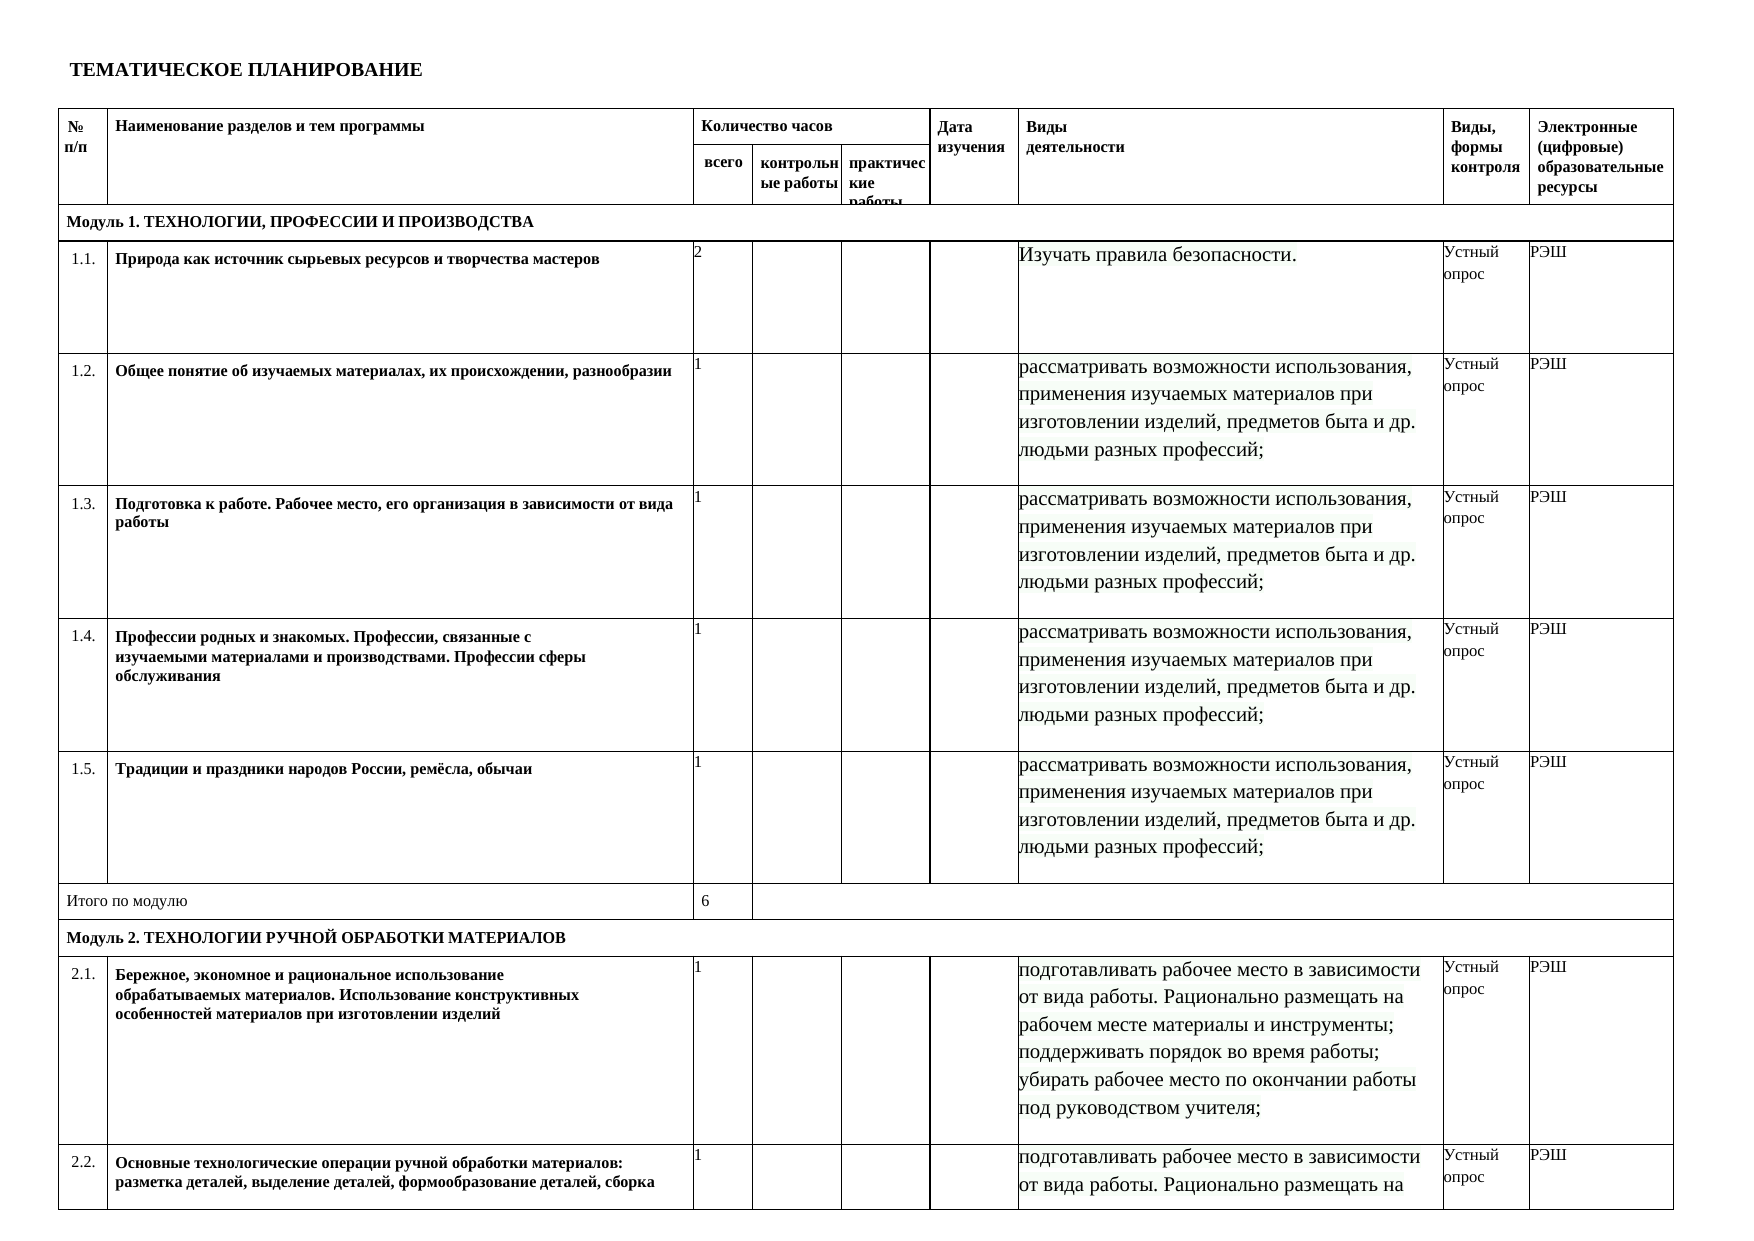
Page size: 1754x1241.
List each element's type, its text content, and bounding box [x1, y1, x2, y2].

table_cell [753, 486, 841, 618]
table_cell 1.5. [59, 752, 107, 883]
table_cell 1 [694, 957, 752, 1143]
table_cell [842, 752, 929, 883]
table_cell [931, 486, 1018, 618]
table_cell рассматривать возможности использования, применения изучаемых материалов при изготовлении изделий, предметов быта и др. людьми разных профессий; [1019, 354, 1443, 485]
table_cell Общее понятие об изучаемых материалах, их происхождении, разнообразии [108, 354, 693, 485]
table_cell 1 [694, 752, 752, 883]
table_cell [108, 1145, 693, 1209]
table_cell Модуль 1. ТЕХНОЛОГИИ, ПРОФЕССИИ И ПРОИЗВОДСТВА [59, 205, 1673, 240]
table_cell Устный опрос [1444, 619, 1529, 751]
table_cell Устный опрос [1444, 957, 1529, 1143]
table_cell контрольные работы [753, 145, 841, 204]
table_cell [842, 486, 929, 618]
table_cell всего [694, 145, 752, 204]
table_cell [753, 619, 841, 751]
table_cell 1 [694, 486, 752, 618]
table_cell Бережное, экономное и рациональное использование обрабатываемых материалов. Использование конструктивных особенностей материалов при изготовлении изделий [108, 957, 693, 1143]
table_header Электронные (цифровые) образовательные ресурсы [1530, 109, 1673, 204]
table_header Виды деятельности [1019, 109, 1443, 204]
table_cell РЭШ [1530, 1145, 1673, 1209]
table_cell [931, 752, 1018, 883]
table_cell рассматривать возможности использования, применения изучаемых материалов при изготовлении изделий, предметов быта и др. людьми разных профессий; [1019, 619, 1443, 751]
table_header Дата изучения [931, 109, 1018, 204]
table_cell [753, 752, 841, 883]
table_cell 1 [694, 619, 752, 751]
table_cell РЭШ [1530, 242, 1673, 353]
table_cell РЭШ [1530, 486, 1673, 618]
table_cell Устный опрос [1444, 486, 1529, 618]
table_cell [931, 619, 1018, 751]
table_cell 1.3. [59, 486, 107, 618]
table_cell [753, 957, 841, 1143]
table_cell РЭШ [1530, 752, 1673, 883]
table_cell рассматривать возможности использования, применения изучаемых материалов при изготовлении изделий, предметов быта и др. людьми разных профессий; [1019, 486, 1443, 618]
table_cell Устный опрос [1444, 752, 1529, 883]
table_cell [1019, 1145, 1443, 1209]
table_cell [753, 354, 841, 485]
table_cell Профессии родных и знакомых. Профессии, связанные с изучаемыми материалами и производствами. Профессии сферы обслуживания [108, 619, 693, 751]
table_cell 2.2. [59, 1145, 107, 1209]
text ТЕМАТИЧЕСКОЕ ПЛАНИРОВАНИЕ [69, 59, 1687, 81]
table_cell Изучать правила безопасности. [1019, 242, 1443, 353]
table_cell Традиции и праздники народов России, ремёсла, обычаи [108, 752, 693, 883]
table_cell 2.1. [59, 957, 107, 1143]
table_cell РЭШ [1530, 619, 1673, 751]
table_cell [931, 1145, 1018, 1209]
table_cell [842, 354, 929, 485]
table_cell 1 [694, 354, 752, 485]
table_cell [931, 957, 1018, 1143]
table_cell рассматривать возможности использования, применения изучаемых материалов при изготовлении изделий, предметов быта и др. людьми разных профессий; [1019, 752, 1443, 883]
table_cell Природа как источник сырьевых ресурсов и творчества мастеров [108, 242, 693, 353]
table_header Количество часов [694, 109, 929, 144]
table_cell [753, 884, 1673, 919]
table_cell Устный опрос [1444, 242, 1529, 353]
table_cell Устный опрос [1444, 1145, 1529, 1209]
table_cell [931, 354, 1018, 485]
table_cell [1019, 957, 1443, 1143]
table_cell [842, 242, 929, 353]
table_cell [842, 619, 929, 751]
table_cell 1.1. [59, 242, 107, 353]
table_cell РЭШ [1530, 354, 1673, 485]
table_cell 2 [694, 242, 752, 353]
table_header Виды, формы контроля [1444, 109, 1529, 204]
table_cell РЭШ [1530, 957, 1673, 1143]
table_cell [931, 242, 1018, 353]
table_cell 6 [694, 884, 752, 919]
table_cell [753, 242, 841, 353]
table_header Наименование разделов и тем программы [108, 109, 693, 204]
table_cell Модуль 2. ТЕХНОЛОГИИ РУЧНОЙ ОБРАБОТКИ МАТЕРИАЛОВ [59, 920, 1673, 956]
table_cell 1 [694, 1145, 752, 1209]
table_cell Подготовка к работе. Рабочее место, его организация в зависимости от вида работы [108, 486, 693, 618]
table_cell Итого по модулю [59, 884, 693, 919]
table_cell практические работы [842, 145, 929, 204]
table_cell [842, 957, 929, 1143]
table_cell [842, 1145, 929, 1209]
table_cell 1.2. [59, 354, 107, 485]
table_cell [753, 1145, 841, 1209]
table_header № п/п [59, 109, 107, 204]
table_cell 1.4. [59, 619, 107, 751]
table_cell Устный опрос [1444, 354, 1529, 485]
